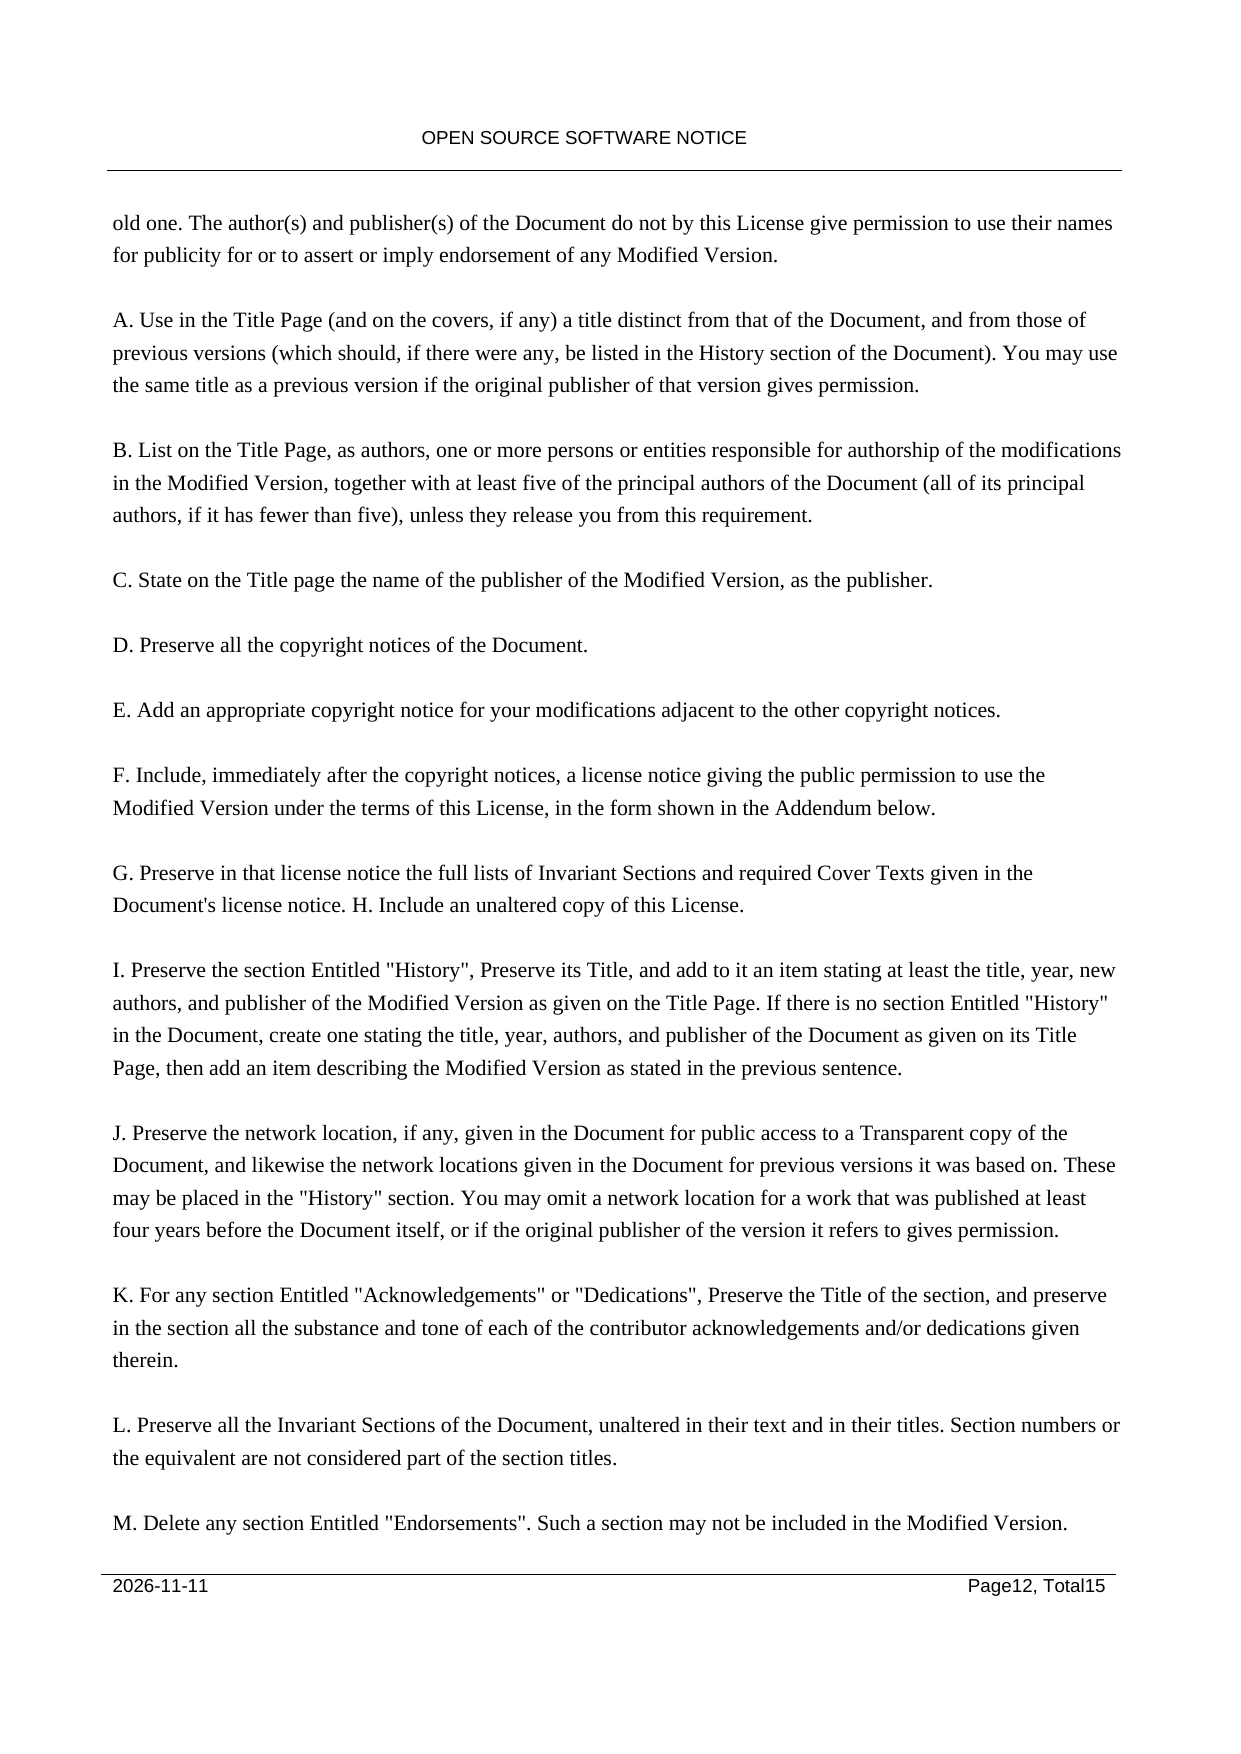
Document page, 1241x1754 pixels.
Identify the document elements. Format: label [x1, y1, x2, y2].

text [112, 206, 1128, 1539]
